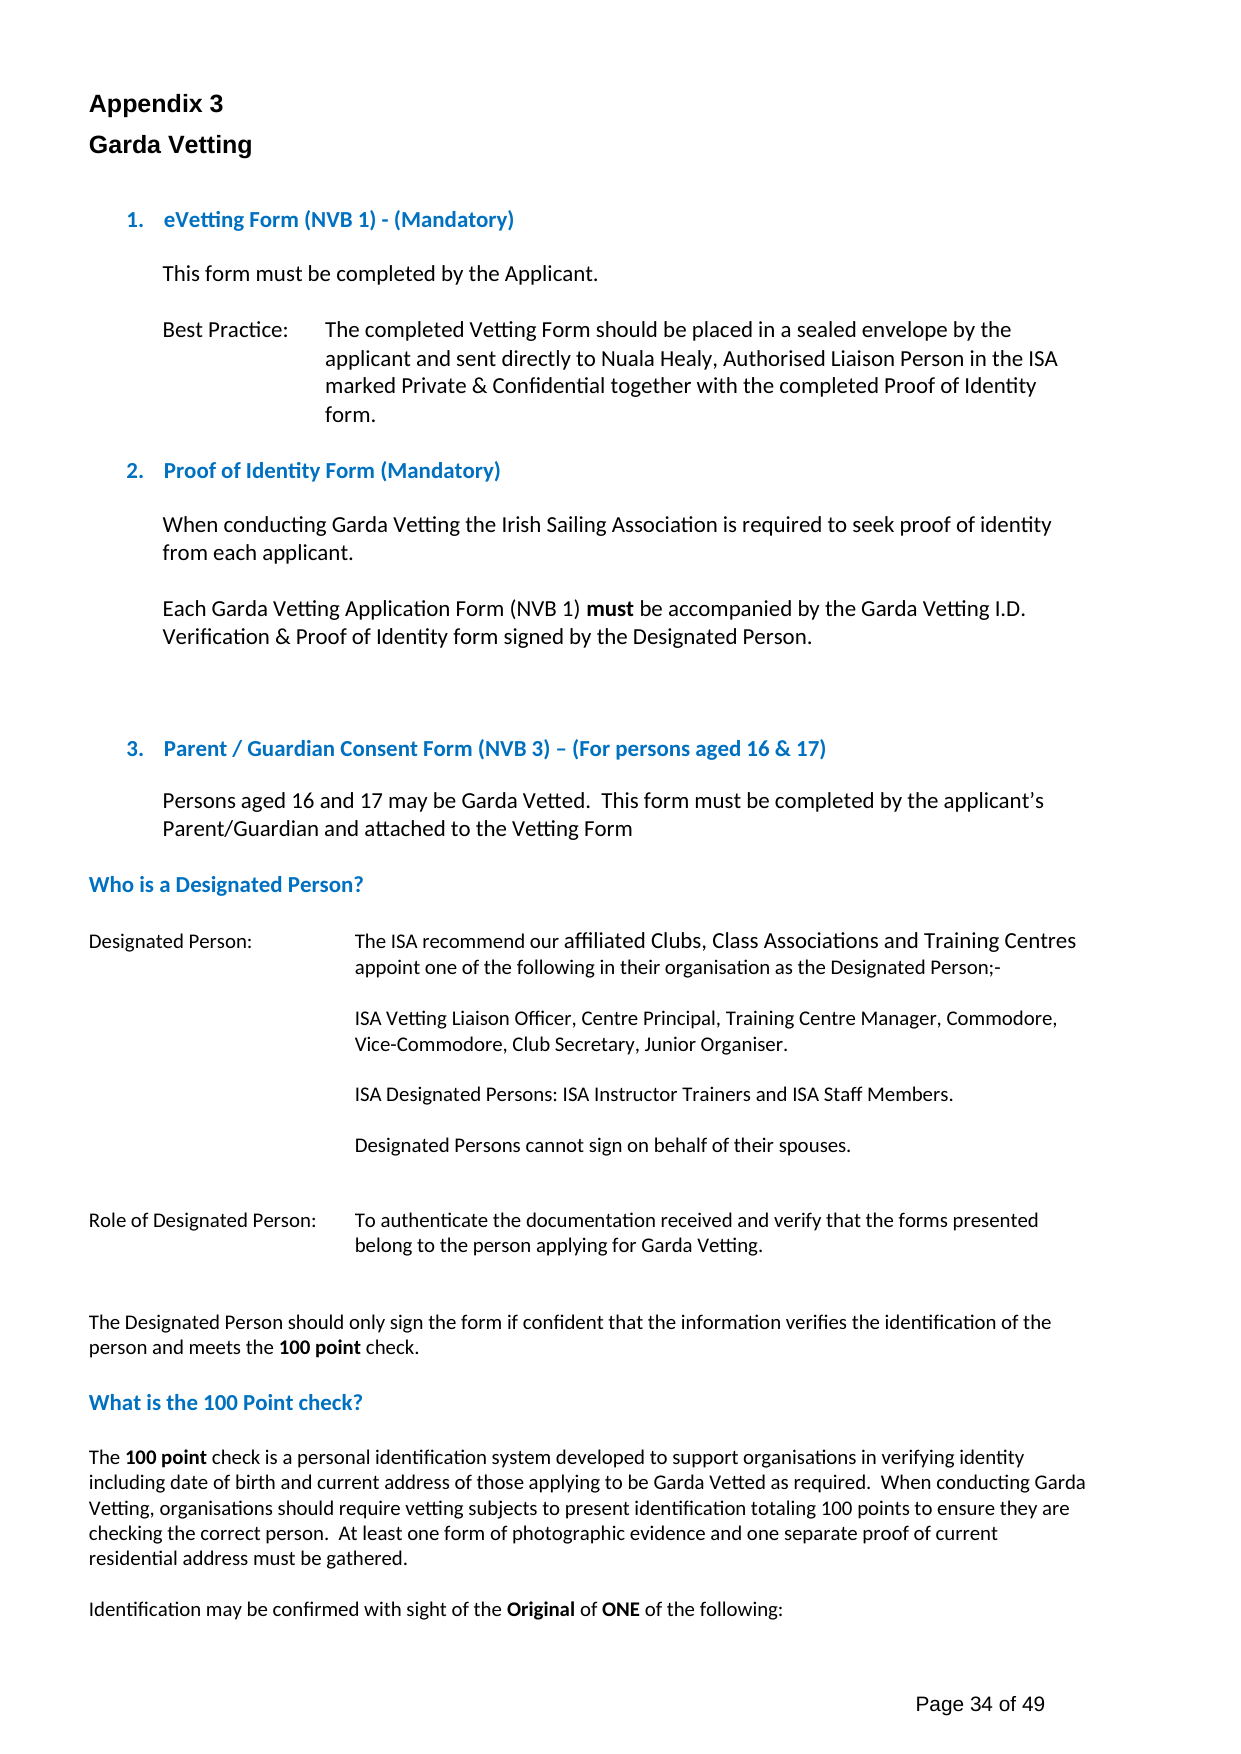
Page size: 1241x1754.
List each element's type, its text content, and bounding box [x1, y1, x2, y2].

text Best Practice: The completed Vetting Form should be placed in a sealed envelope by the applicant and sent directly to Nuala Healy, Authorised Liaison Person in the ISA marked Private & Confidential together with the completed Proof of Identity form. [162, 316, 1092, 428]
text The 100 point check is a personal identification system developed to support organisations in verifying identity including date of birth and current address of those applying to be Garda Vetted as required. When conducting Garda Vetting, organisations should require vetting subjects to present identification totaling 100 points to ensure they are checking the correct person. At least one form of photographic evidence and one separate proof of current residential address must be gathered. [89, 1444, 1092, 1571]
text What is the 100 Point check? [89, 1388, 1092, 1416]
text When conducting Garda Vetting the Irish Sailing Association is required to seek proof of identity from each applicant. [162, 510, 1092, 566]
text Role of Designated Person: To authenticate the documentation received and verify that the forms presented belong to the person applying for Garda Vetting. [89, 1207, 1092, 1258]
list eVetting Form (NVB 1) - (Mandatory) [126, 205, 1092, 233]
text This form must be completed by the Applicant. [162, 259, 1092, 288]
text Persons aged 16 and 17 may be Garda Vetted. This form must be completed by the applicant’s Parent/Guardian and attached to the Vetting Form [162, 786, 1092, 842]
text The Designated Person should only sign the form if confident that the information verifies the identification of the person and meets the 100 point check. [89, 1309, 1092, 1360]
list Parent / Guardian Consent Form (NVB 3) – (For persons aged 16 & 17) [126, 734, 1092, 762]
text Identification may be confirmed with sight of the Original of ONE of the following: [89, 1596, 1092, 1622]
text Who is a Designated Person? [89, 870, 1092, 898]
list Proof of Identity Form (Mandatory) [126, 456, 1092, 484]
text Each Garda Vetting Application Form (NVB 1) must be accompanied by the Garda Vetting I.D. Verification & Proof of Identity form signed by the Designated Person. [162, 594, 1092, 650]
text Designated Person: The ISA recommend our affiliated Clubs, Class Associations and Training Centres appoint one of the following in their organisation as the Designated Person;- ISA Vetting Liaison Officer, Centre Principal, Training Centre Manager, Commodore, Vice-Commodore, Club Secretary, Junior Organiser. ISA Designated Persons: ISA Instructor Trainers and ISA Staff Members. Designated Persons cannot sign on behalf of their spouses. [89, 926, 1092, 1182]
